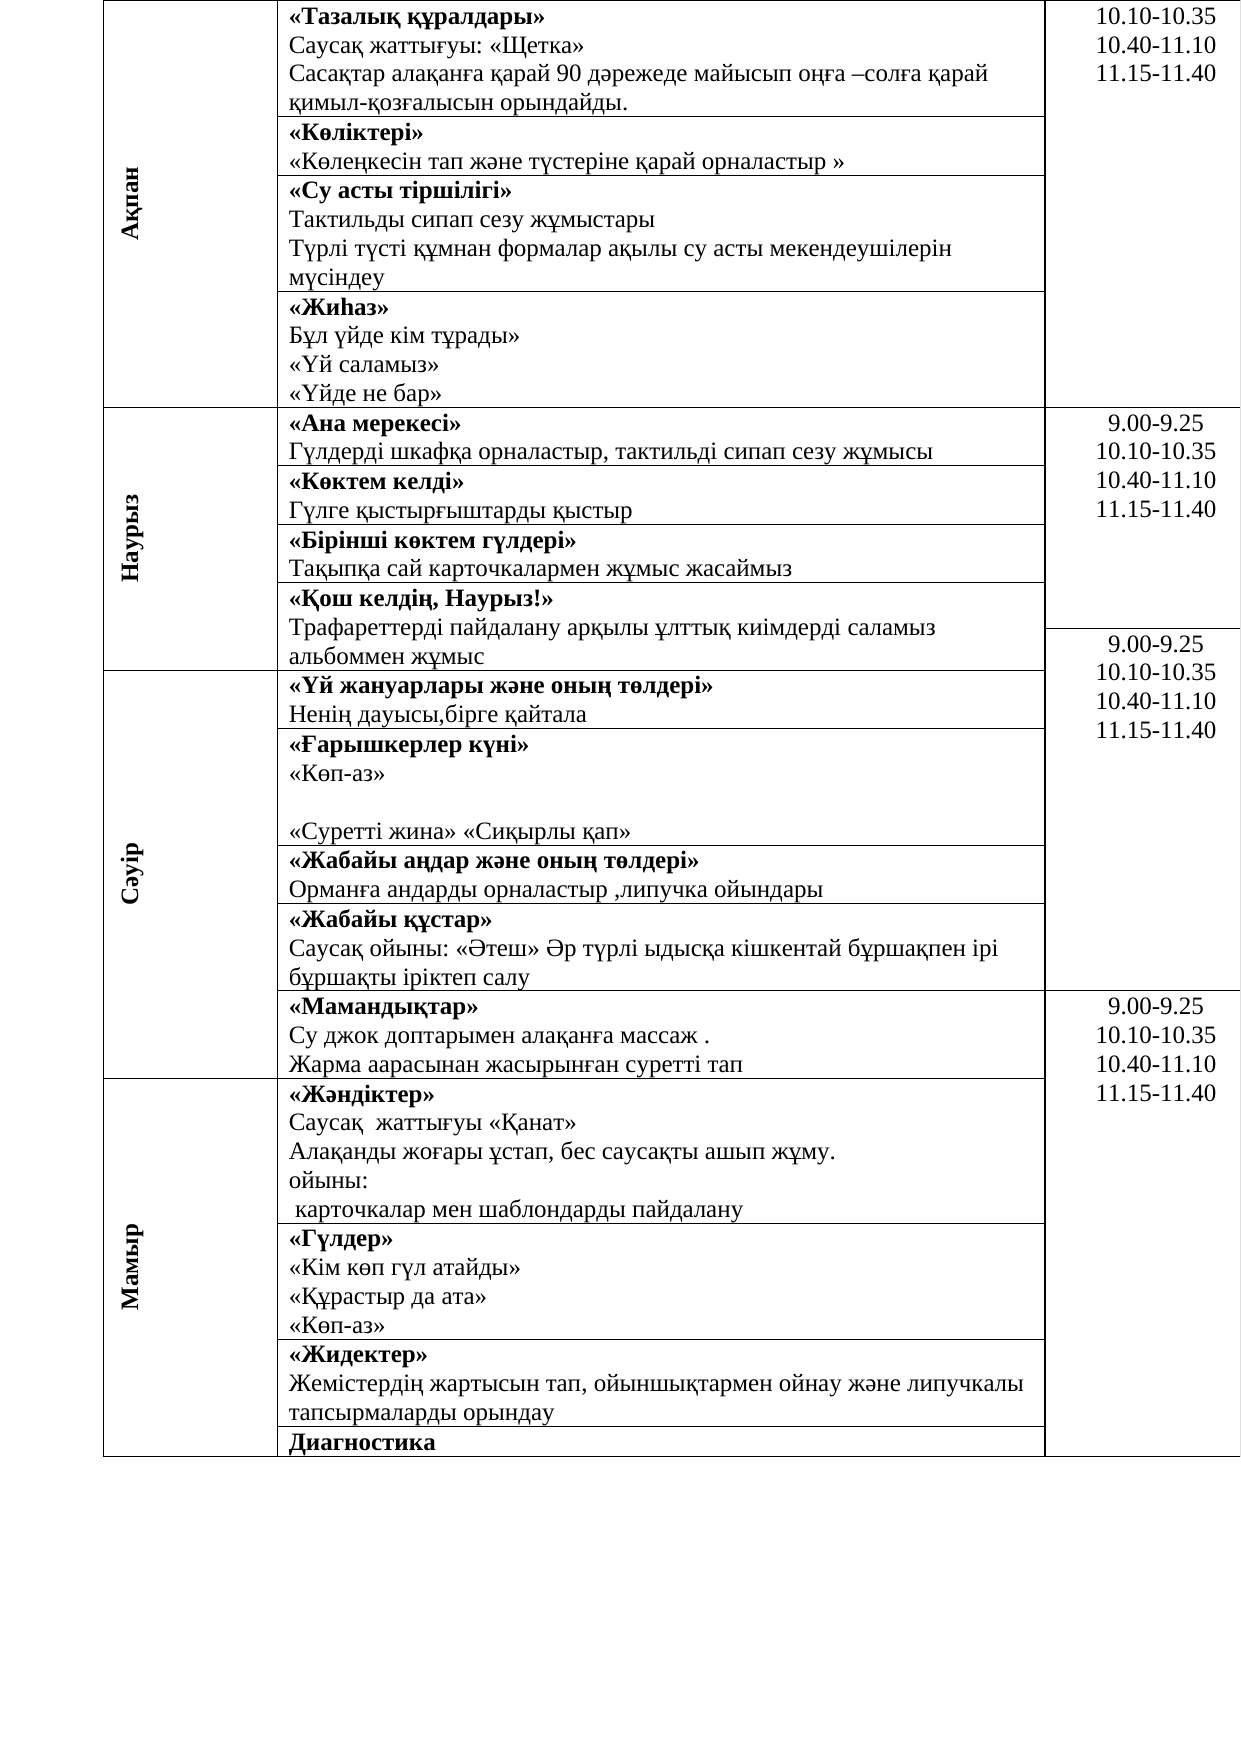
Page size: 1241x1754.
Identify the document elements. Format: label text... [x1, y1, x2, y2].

table_cell «Жабайы құстар» Саусақ ойыны: «Әтеш» Әр түрлі ыдысқа кішкентай бұршақпен ірі бұршақты іріктеп салу [278, 904, 1044, 990]
table_cell «Бірінші көктем гүлдері» Тақыпқа сай карточкалармен жұмыс жасаймыз [278, 525, 1044, 582]
table_cell «Үй жануарлары және оның төлдері» Ненің дауысы,бірге қайтала [278, 671, 1044, 728]
table_cell «Мамандықтар» Су джок доптарымен алақанға массаж . Жарма аарасынан жасырынған суретті тап [278, 991, 1044, 1078]
table_cell «Ана мерекесі» Гүлдерді шкафқа орналастыр, тактильді сипап сезу жұмысы [278, 408, 1044, 465]
table_cell «Жиһаз» Бұл үйде кім тұрады» «Үй саламыз» «Үйде не бар» [278, 292, 1044, 407]
table_cell Ақпан [104, 1, 277, 407]
table_cell «Көктем келді» Гүлге қыстырғыштарды қыстыр [278, 466, 1044, 524]
table_cell «Қош келдің, Наурыз!» Трафареттерді пайдалану арқылы ұлттық киімдерді саламыз альбоммен жұмыс [278, 583, 1044, 669]
table_cell Сәуір [104, 671, 277, 1078]
table_cell Мамыр [104, 1079, 277, 1456]
table_cell «Тазалық құралдары» Саусақ жаттығуы: «Щетка» Сасақтар алақанға қарай 90 дәрежеде майысып оңға –солға қарай қимыл-қозғалысын орындайды. [278, 1, 1044, 116]
table_cell Наурыз [104, 408, 277, 669]
table_cell «Гүлдер» «Кім көп гүл атайды» «Құрастыр да ата» «Көп-аз» [278, 1224, 1044, 1338]
table_cell «Көліктері» «Көлеңкесін тап және түстеріне қарай орналастыр » [278, 117, 1044, 174]
table_cell «Ғарышкерлер күні» «Көп-аз» «Суретті жина» «Сиқырлы қап» [278, 729, 1044, 844]
table_cell «Жабайы аңдар және оның төлдері» Орманға андарды орналастыр ,липучка ойындары [278, 846, 1044, 903]
table_cell «Жидектер» Жемістердің жартысын тап, ойыншықтармен ойнау және липучкалы тапсырмаларды орындау [278, 1340, 1044, 1426]
table_cell 9.00-9.25 10.10-10.35 10.40-11.10 11.15-11.40 [1046, 408, 1240, 628]
table_cell 9.00-9.25 10.10-10.35 10.40-11.10 11.15-11.40 [1046, 629, 1240, 990]
table_cell «Су асты тіршілігі» Тактильды сипап сезу жұмыстары Түрлі түсті құмнан формалар ақылы су асты мекендеушілерін мүсіндеу [278, 176, 1044, 291]
table_cell 9.00-9.25 10.10-10.35 10.40-11.10 11.15-11.40 [1046, 991, 1240, 1456]
table_cell «Жәндіктер» Саусақ жаттығуы «Қанат» Алақанды жоғары ұстап, бес саусақты ашып жұму. ойыны: карточкалар мен шаблондарды пайдалану [278, 1079, 1044, 1222]
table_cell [1046, 1, 1240, 407]
table_cell Диагностика [278, 1427, 1044, 1456]
